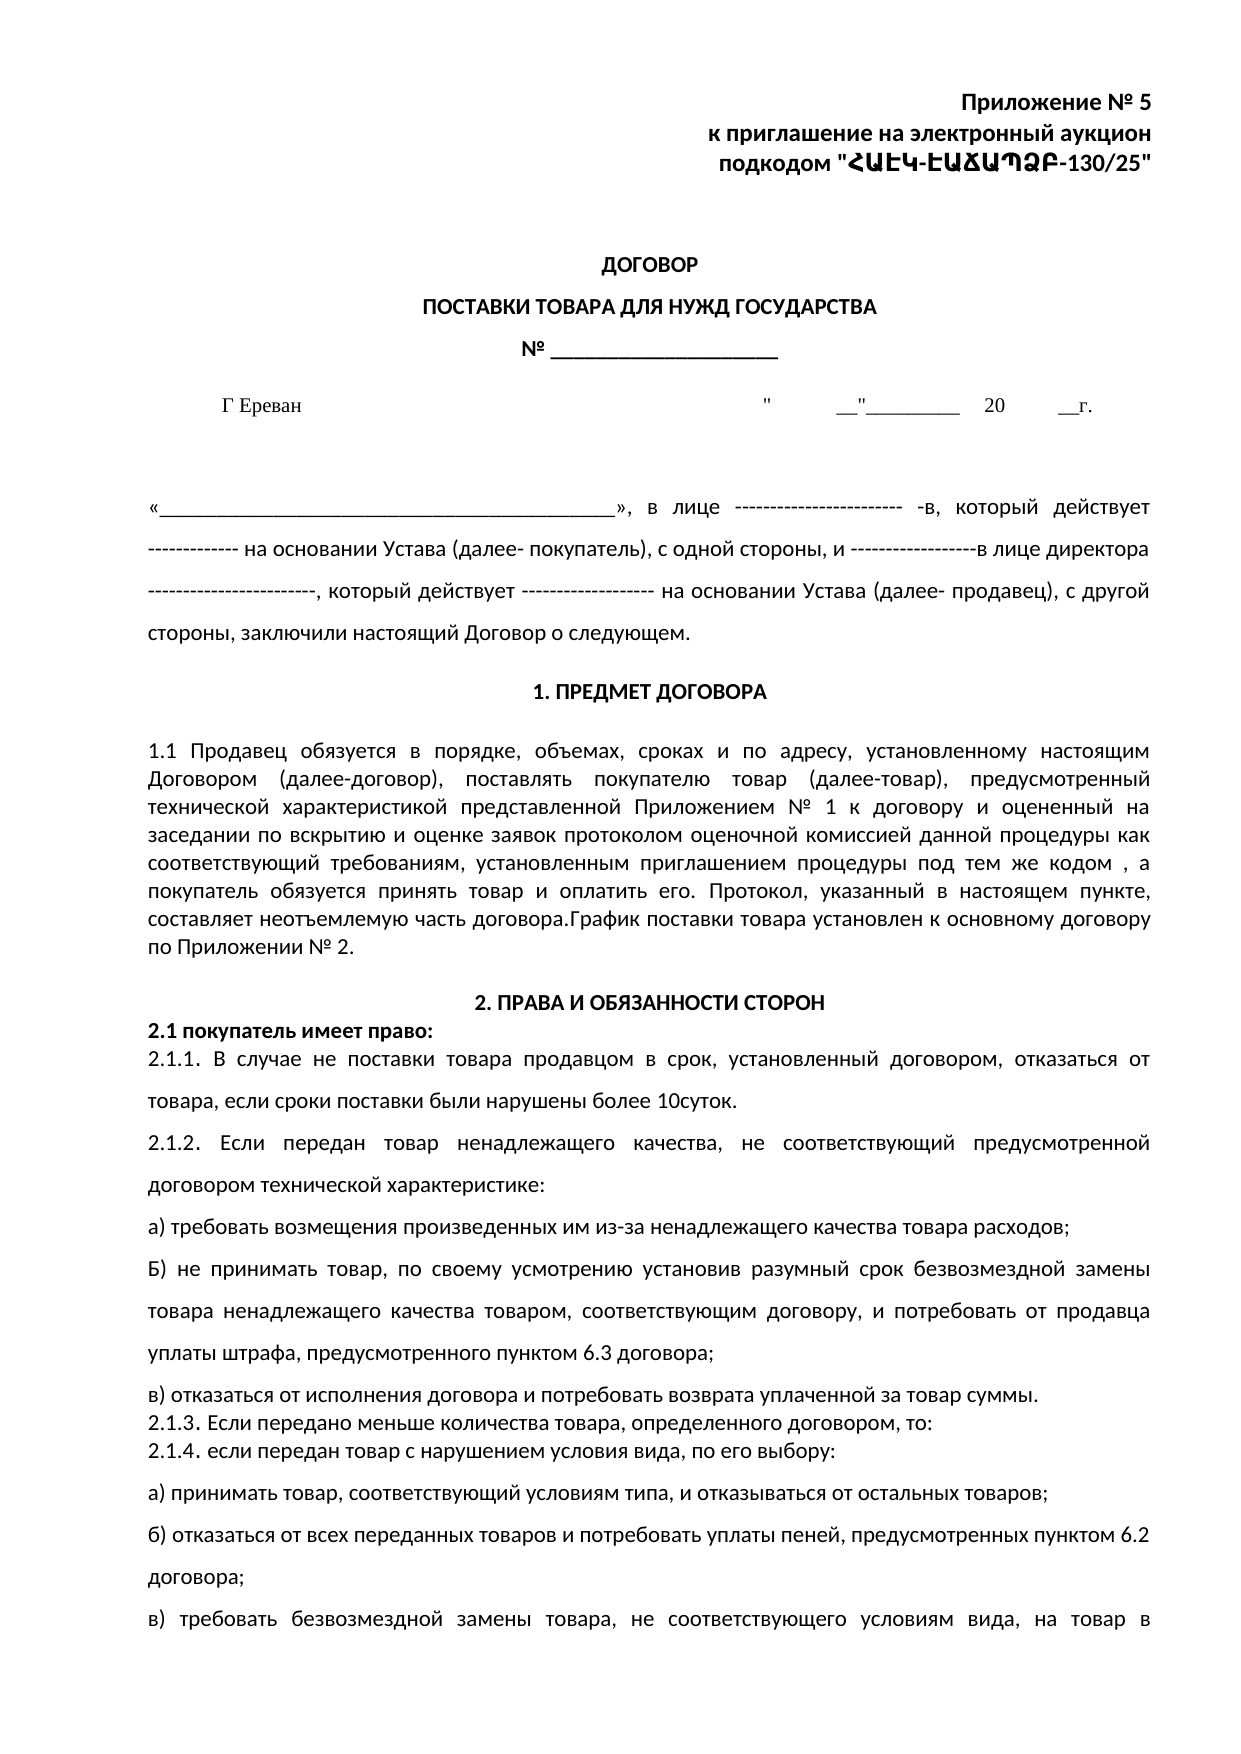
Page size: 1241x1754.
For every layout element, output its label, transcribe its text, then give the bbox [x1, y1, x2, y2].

text в) отказаться от исполнения договора и потребовать возврата уплаченной за товар суммы. [148, 1380, 1152, 1408]
list Б) не принимать товар, по своему усмотрению установив разумный срок безвозмездной замены товара ненадлежащего качества товаром, соответствующим договору, и потребовать от продавца уплаты штрафа, предусмотренного пунктом 6.3 договора; [148, 1254, 1152, 1366]
text к приглашение на электронный аукцион [177, 117, 1152, 147]
text Приложение № 5 [148, 86, 1152, 117]
table_header " __"_________ 20 __г. [620, 393, 1104, 434]
list 2.1.4․ если передан товар с нарушением условия вида, по его выбору: [148, 1436, 1152, 1464]
list б) отказаться от всех переданных товаров и потребовать уплаты пеней, предусмотренных пунктом 6.2 договора; [148, 1520, 1152, 1590]
text 1. ПРЕДМЕТ ДОГОВОРА [148, 677, 1152, 705]
list 2. ПРАВА И ОБЯЗАННОСТИ СТОРОН [148, 988, 1152, 1016]
text «________________________________________», в лице ------------------------ -в, который действует ------------- на основании Устава (далее- покупатель), с одной стороны, и ------------------в лице директора ------------------------, который действует ------------------- на основании Устава (далее- продавец), с другой стороны, заключили настоящий Договор о следующем. [148, 492, 1152, 646]
text № ____________________ [148, 334, 1152, 362]
text 2.1 покупатель имеет право: [148, 1016, 1152, 1044]
text подкодом "ՀԱԷԿ-ԷԱՃԱՊՁԲ-130/25" [177, 147, 1152, 178]
list а) требовать возмещения произведенных им из-за ненадлежащего качества товара расходов; [148, 1212, 1152, 1240]
text ПОСТАВКИ ТОВАРА ДЛЯ НУЖД ГОСУДАРСТВА [148, 292, 1152, 321]
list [148, 1604, 1152, 1632]
text ДОГОВОР [148, 251, 1152, 278]
text 1.1 Продавец обязуется в порядке, объемах, сроках и по адресу, установленному настоящим Договором (далее-договор), поставлять покупателю товар (далее-товар), предусмотренный технической характеристикой представленной Приложением № 1 к договору и оцененный на заседании по вскрытию и оценке заявок протоколом оценочной комиссией данной процедуры как соответствующий требованиям, установленным приглашением процедуры под тем же кодом , а покупатель обязуется принять товар и оплатить его. Протокол, указанный в настоящем пункте, составляет неотъемлемую часть договора.График поставки товара установлен к основному договору по Приложении № 2. [148, 736, 1152, 960]
text 2.1.3․ Если передано меньше количества товара, определенного договором, то: [148, 1408, 1152, 1436]
list а) принимать товар, соответствующий условиям типа, и отказываться от остальных товаров; [148, 1478, 1152, 1506]
table_header Г Ереван [136, 393, 620, 434]
list 2.1.1․ В случае не поставки товара продавцом в срок, установленный договором, отказаться от товара, если сроки поставки были нарушены более 10суток. [148, 1044, 1152, 1114]
list 2.1.2․ Если передан товар ненадлежащего качества, не соответствующий предусмотренной договором технической характеристике: [148, 1128, 1152, 1198]
